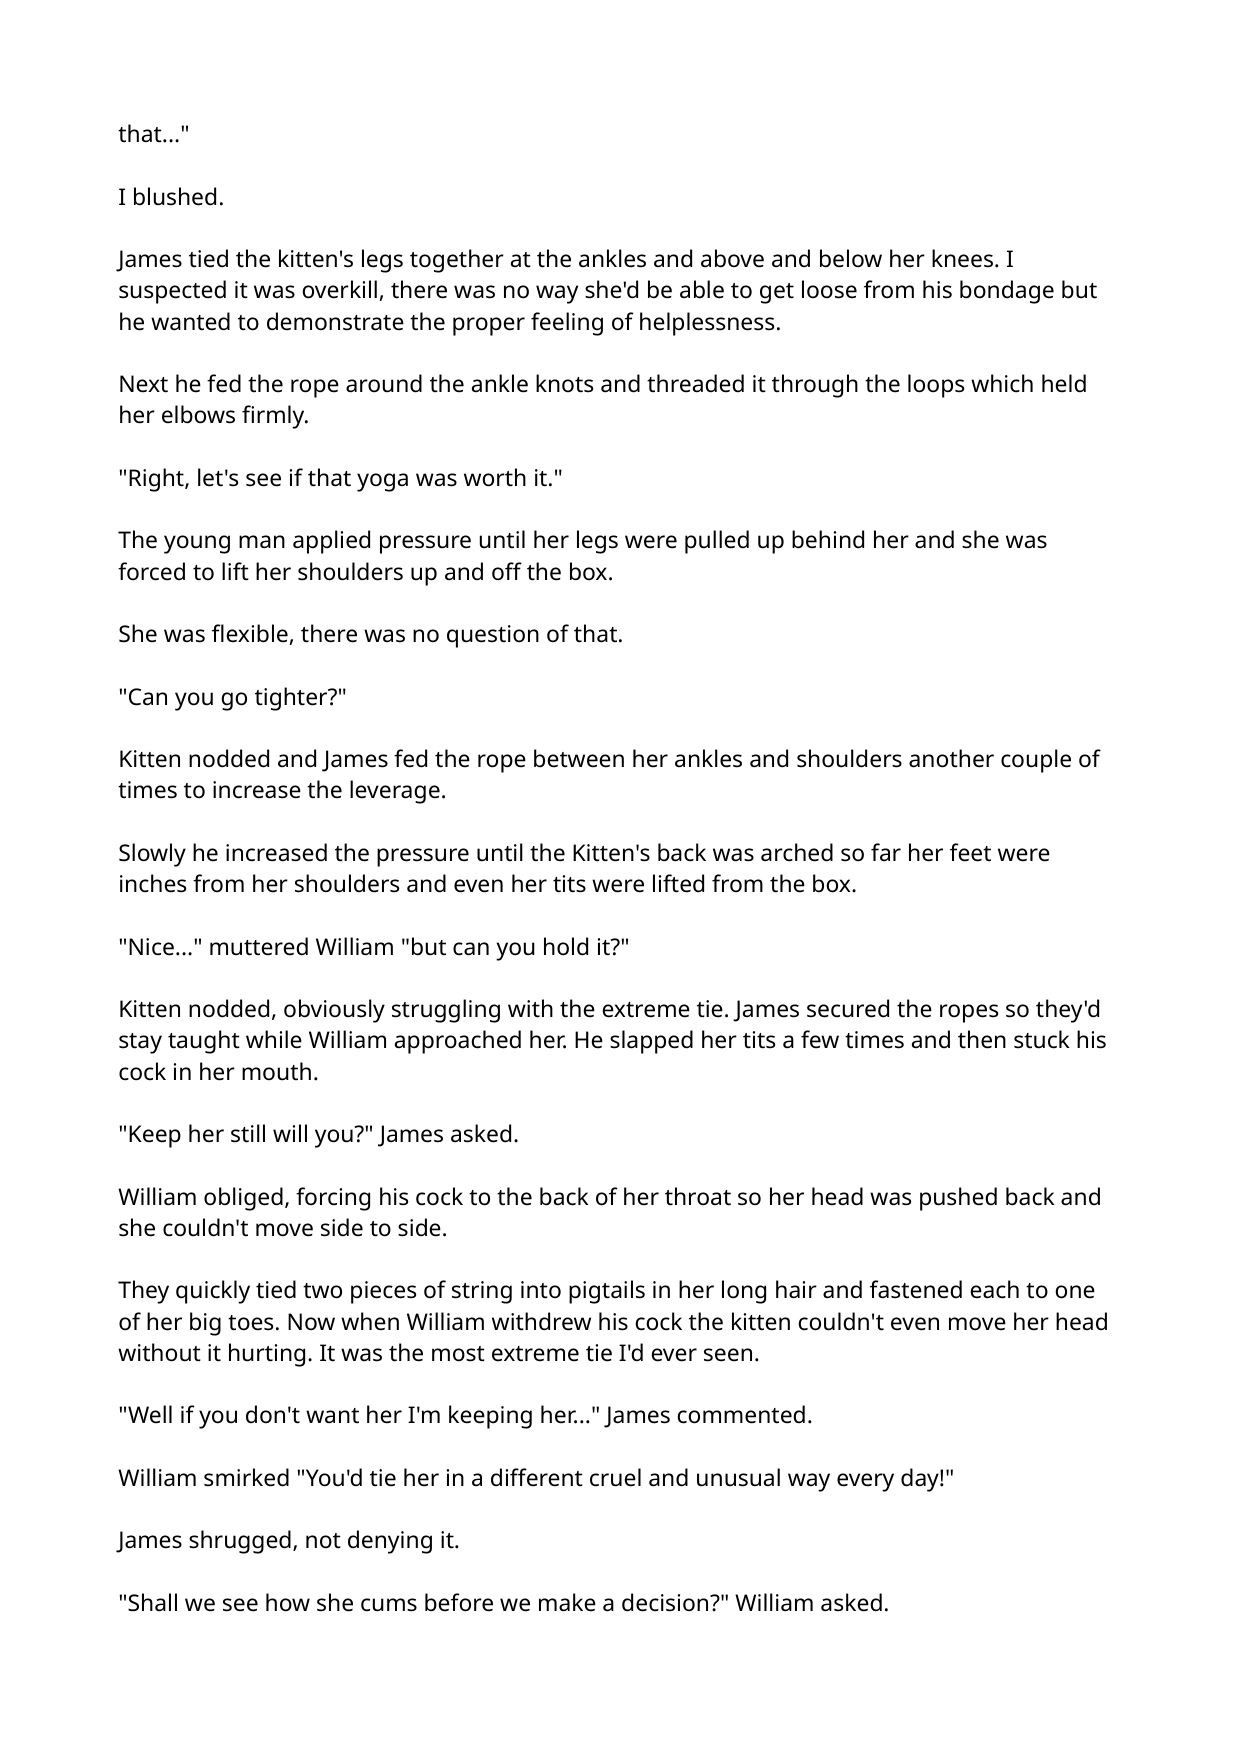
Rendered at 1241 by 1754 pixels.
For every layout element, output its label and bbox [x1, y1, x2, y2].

text [118, 118, 1122, 1618]
